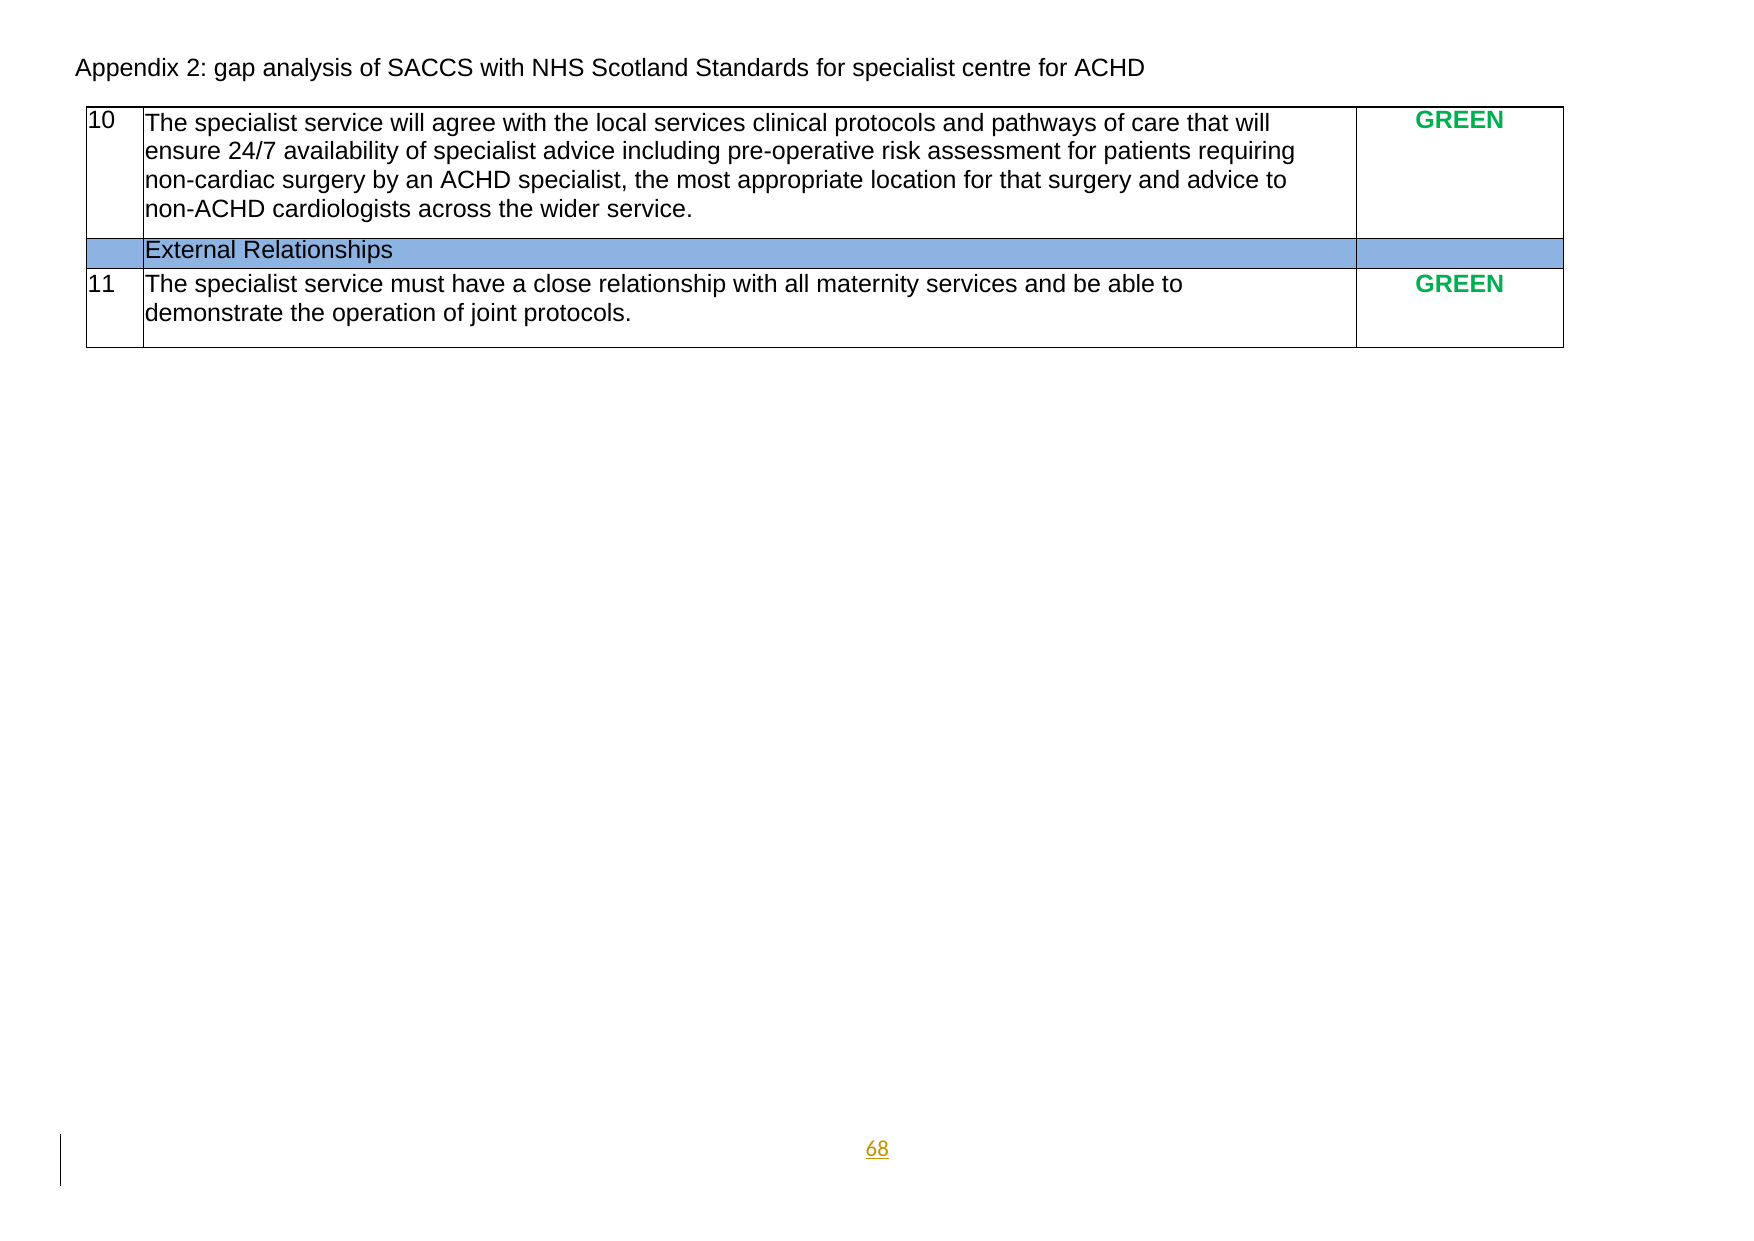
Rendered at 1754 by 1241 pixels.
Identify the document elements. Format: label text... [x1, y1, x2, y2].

table_cell The specialist service will agree with the local services clinical protocols and pathways of care that will ensure 24/7 availability of specialist advice including pre-operative risk assessment for patients requiring non-cardiac surgery by an ACHD specialist, the most appropriate location for that surgery and advice to non-ACHD cardiologists across the wider service. [144, 108, 1356, 238]
table_cell GREEN [1357, 269, 1563, 347]
table_cell [1357, 239, 1563, 268]
table_cell [87, 239, 143, 268]
table_cell 11 [87, 269, 143, 347]
table_cell GREEN [1357, 108, 1563, 238]
table_cell 10 [87, 108, 143, 238]
table_cell The specialist service must have a close relationship with all maternity services and be able to demonstrate the operation of joint protocols. [144, 269, 1356, 347]
table_cell External Relationships [144, 239, 1356, 268]
